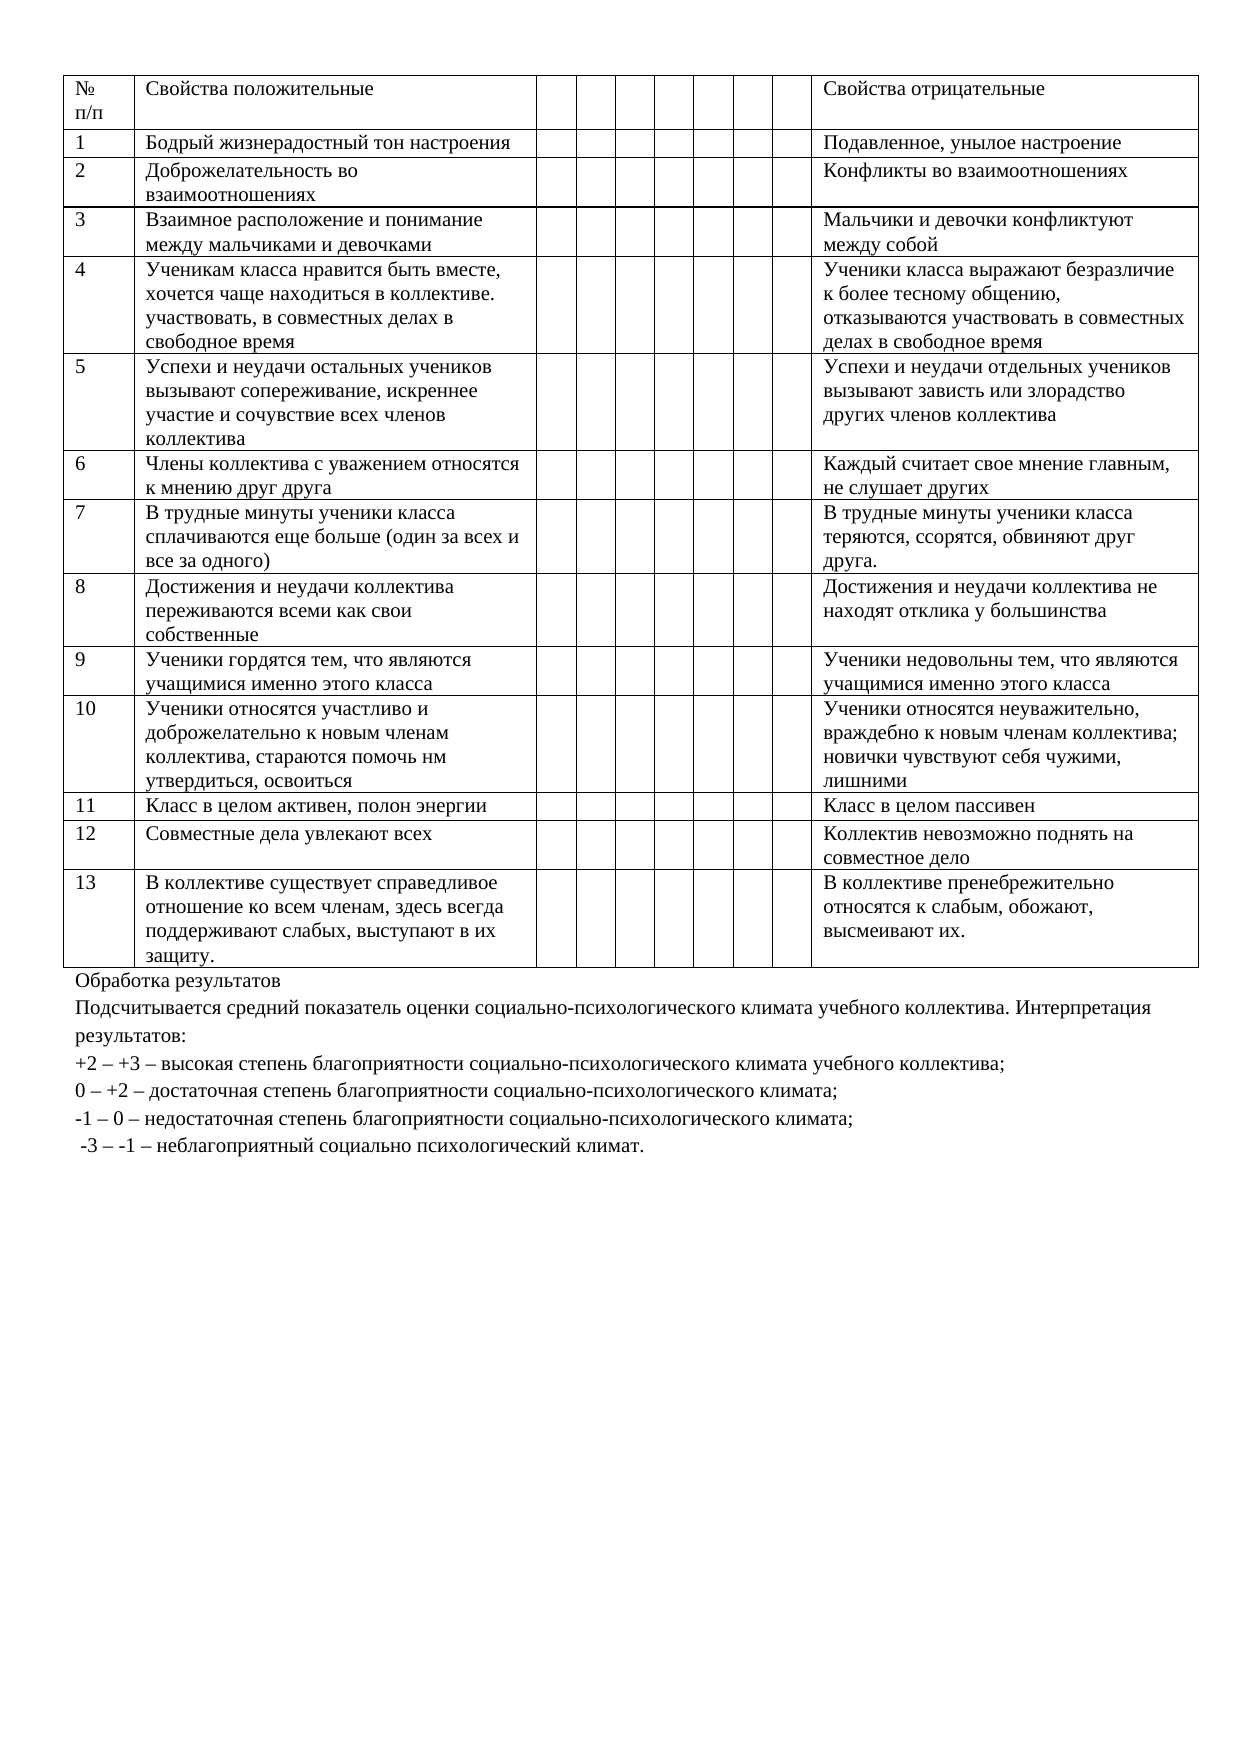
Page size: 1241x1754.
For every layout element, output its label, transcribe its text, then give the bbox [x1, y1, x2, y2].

table_cell [616, 821, 654, 869]
table_cell [655, 208, 693, 256]
table_cell [616, 208, 654, 256]
table_cell 5 [64, 354, 134, 450]
table_cell [694, 696, 733, 792]
table_cell Бодрый жизнерадостный тон настроения [135, 130, 536, 157]
table_cell 13 [64, 870, 134, 967]
table_cell [537, 647, 576, 695]
table_cell [773, 821, 811, 869]
table_cell 12 [64, 821, 134, 869]
table_cell [773, 696, 811, 792]
table_header [655, 76, 693, 129]
table_cell [734, 574, 772, 646]
table_cell Ученики относятся неуважительно, враждебно к новым членам коллектива; новички чувствуют себя чужими, лишними [812, 696, 1198, 792]
table_cell Совместные дела увлекают всех [135, 821, 536, 869]
table_cell Доброжелательность во взаимоотношениях [135, 158, 536, 206]
table_cell [734, 354, 772, 450]
table_cell [577, 354, 615, 450]
table_cell [577, 158, 615, 206]
table_cell [694, 574, 733, 646]
text Обработка результатов Подсчитывается средний показатель оценки социально-психологического климата учебного коллектива. Интерпретация результатов: +2 – +3 – высокая степень благоприятности социально-психологического климата учебного коллектива; 0 – +2 – достаточная степень благоприятности социально-психологического климата; -1 – 0 – недостаточная степень благоприятности социально-психологического климата; -3 – -1 – неблагоприятный социально психологический климат. [75, 968, 1165, 1157]
table_cell Мальчики и девочки конфликтуют между собой [812, 208, 1198, 256]
table_cell [773, 647, 811, 695]
table_cell Достижения и неудачи коллектива не находят отклика у большинства [812, 574, 1198, 646]
table_cell [577, 574, 615, 646]
table_cell [655, 354, 693, 450]
table_cell [577, 870, 615, 967]
table_cell [655, 130, 693, 157]
table_cell 2 [64, 158, 134, 206]
table_cell [773, 130, 811, 157]
table_header [537, 76, 576, 129]
table_cell [616, 257, 654, 353]
table_cell [773, 257, 811, 353]
table_cell [577, 500, 615, 572]
table_cell [734, 208, 772, 256]
table_header № п/п [64, 76, 134, 129]
table_cell [773, 354, 811, 450]
table_cell [694, 647, 733, 695]
table_cell [537, 451, 576, 499]
table_cell [694, 870, 733, 967]
table_cell [616, 696, 654, 792]
table_cell [655, 500, 693, 572]
table_cell Каждый считает свое мнение главным, не слушает других [812, 451, 1198, 499]
table_cell [616, 647, 654, 695]
table_cell 3 [64, 208, 134, 256]
table_cell [655, 696, 693, 792]
table_cell [537, 130, 576, 157]
table_cell [537, 208, 576, 256]
table_cell [537, 821, 576, 869]
table_cell [773, 451, 811, 499]
table_cell [694, 158, 733, 206]
table_cell В трудные минуты ученики класса сплачиваются еще больше (один за всех и все за одного) [135, 500, 536, 572]
table_cell [537, 696, 576, 792]
table_cell [616, 130, 654, 157]
table_cell [655, 793, 693, 820]
table_cell Успехи и неудачи остальных учеников вызывают сопереживание, искреннее участие и сочувствие всех членов коллектива [135, 354, 536, 450]
table_cell [734, 821, 772, 869]
table_cell [655, 257, 693, 353]
table_cell [694, 257, 733, 353]
table_cell Успехи и неудачи отдельных учеников вызывают зависть или злорадство других членов коллектива [812, 354, 1198, 450]
table_cell [577, 130, 615, 157]
table_cell [537, 257, 576, 353]
table_cell 1 [64, 130, 134, 157]
table_cell Ученики гордятся тем, что являются учащимися именно этого класса [135, 647, 536, 695]
table_header [616, 76, 654, 129]
table_cell [537, 870, 576, 967]
table_header [773, 76, 811, 129]
table_cell [577, 696, 615, 792]
table_cell [694, 130, 733, 157]
table_cell [734, 130, 772, 157]
table_cell [694, 500, 733, 572]
table_cell [734, 158, 772, 206]
table_cell [773, 870, 811, 967]
table_cell 9 [64, 647, 134, 695]
table_cell [655, 821, 693, 869]
table_cell [537, 500, 576, 572]
table_cell [537, 354, 576, 450]
table_cell Ученики относятся участливо и доброжелательно к новым членам коллектива, стараются помочь нм утвердиться, освоиться [135, 696, 536, 792]
table_cell [694, 821, 733, 869]
table_cell [734, 870, 772, 967]
table_cell [577, 647, 615, 695]
table_cell [655, 870, 693, 967]
table_cell Подавленное, унылое настроение [812, 130, 1198, 157]
table_cell [577, 821, 615, 869]
table_cell Ученикам класса нравится быть вместе, хочется чаще находиться в коллективе. участвовать, в совместных делах в свободное время [135, 257, 536, 353]
table_cell 11 [64, 793, 134, 820]
table_cell [616, 158, 654, 206]
table_cell В трудные минуты ученики класса теряются, ссорятся, обвиняют друг друга. [812, 500, 1198, 572]
table_cell В коллективе существует справедливое отношение ко всем членам, здесь всегда поддерживают слабых, выступают в их защиту. [135, 870, 536, 967]
table_cell [694, 793, 733, 820]
table_cell Конфликты во взаимоотношениях [812, 158, 1198, 206]
table_cell [537, 158, 576, 206]
table_cell [773, 574, 811, 646]
table_cell [537, 574, 576, 646]
table_cell [694, 451, 733, 499]
table_cell [577, 208, 615, 256]
table_cell [616, 870, 654, 967]
table_cell 7 [64, 500, 134, 572]
table_cell [537, 793, 576, 820]
table_cell 10 [64, 696, 134, 792]
table_cell [734, 257, 772, 353]
table_cell [577, 451, 615, 499]
table_cell 8 [64, 574, 134, 646]
table_cell [616, 500, 654, 572]
table_cell [734, 793, 772, 820]
table_cell В коллективе пренебрежительно относятся к слабым, обожают, высмеивают их. [812, 870, 1198, 967]
table_cell [773, 158, 811, 206]
table_cell [616, 354, 654, 450]
table_cell 6 [64, 451, 134, 499]
table_cell Класс в целом пассивен [812, 793, 1198, 820]
table_cell Достижения и неудачи коллектива переживаются всеми как свои собственные [135, 574, 536, 646]
table_header [734, 76, 772, 129]
table_cell 4 [64, 257, 134, 353]
table_cell Класс в целом активен, полон энергии [135, 793, 536, 820]
table_cell Члены коллектива с уважением относятся к мнению друг друга [135, 451, 536, 499]
table_cell [655, 451, 693, 499]
table_cell [734, 500, 772, 572]
table_cell [773, 793, 811, 820]
table_cell [577, 793, 615, 820]
table_cell [616, 793, 654, 820]
table_header [577, 76, 615, 129]
table_cell [773, 500, 811, 572]
table_cell [734, 696, 772, 792]
table_cell [655, 158, 693, 206]
table_cell Ученики класса выражают безразличие к более тесному общению, отказываются участвовать в совместных делах в свободное время [812, 257, 1198, 353]
table_cell [655, 574, 693, 646]
table_cell [734, 451, 772, 499]
table_cell [773, 208, 811, 256]
table_header Свойства отрицательные [812, 76, 1198, 129]
table_cell [577, 257, 615, 353]
table_cell [655, 647, 693, 695]
table_cell [616, 451, 654, 499]
table_cell [694, 354, 733, 450]
table_cell [734, 647, 772, 695]
table_cell Взаимное расположение и понимание между мальчиками и девочками [135, 208, 536, 256]
table_cell [616, 574, 654, 646]
table_cell Коллектив невозможно поднять на совместное дело [812, 821, 1198, 869]
table_header Свойства положительные [135, 76, 536, 129]
table_cell [694, 208, 733, 256]
table_header [694, 76, 733, 129]
table_cell Ученики недовольны тем, что являются учащимися именно этого класса [812, 647, 1198, 695]
